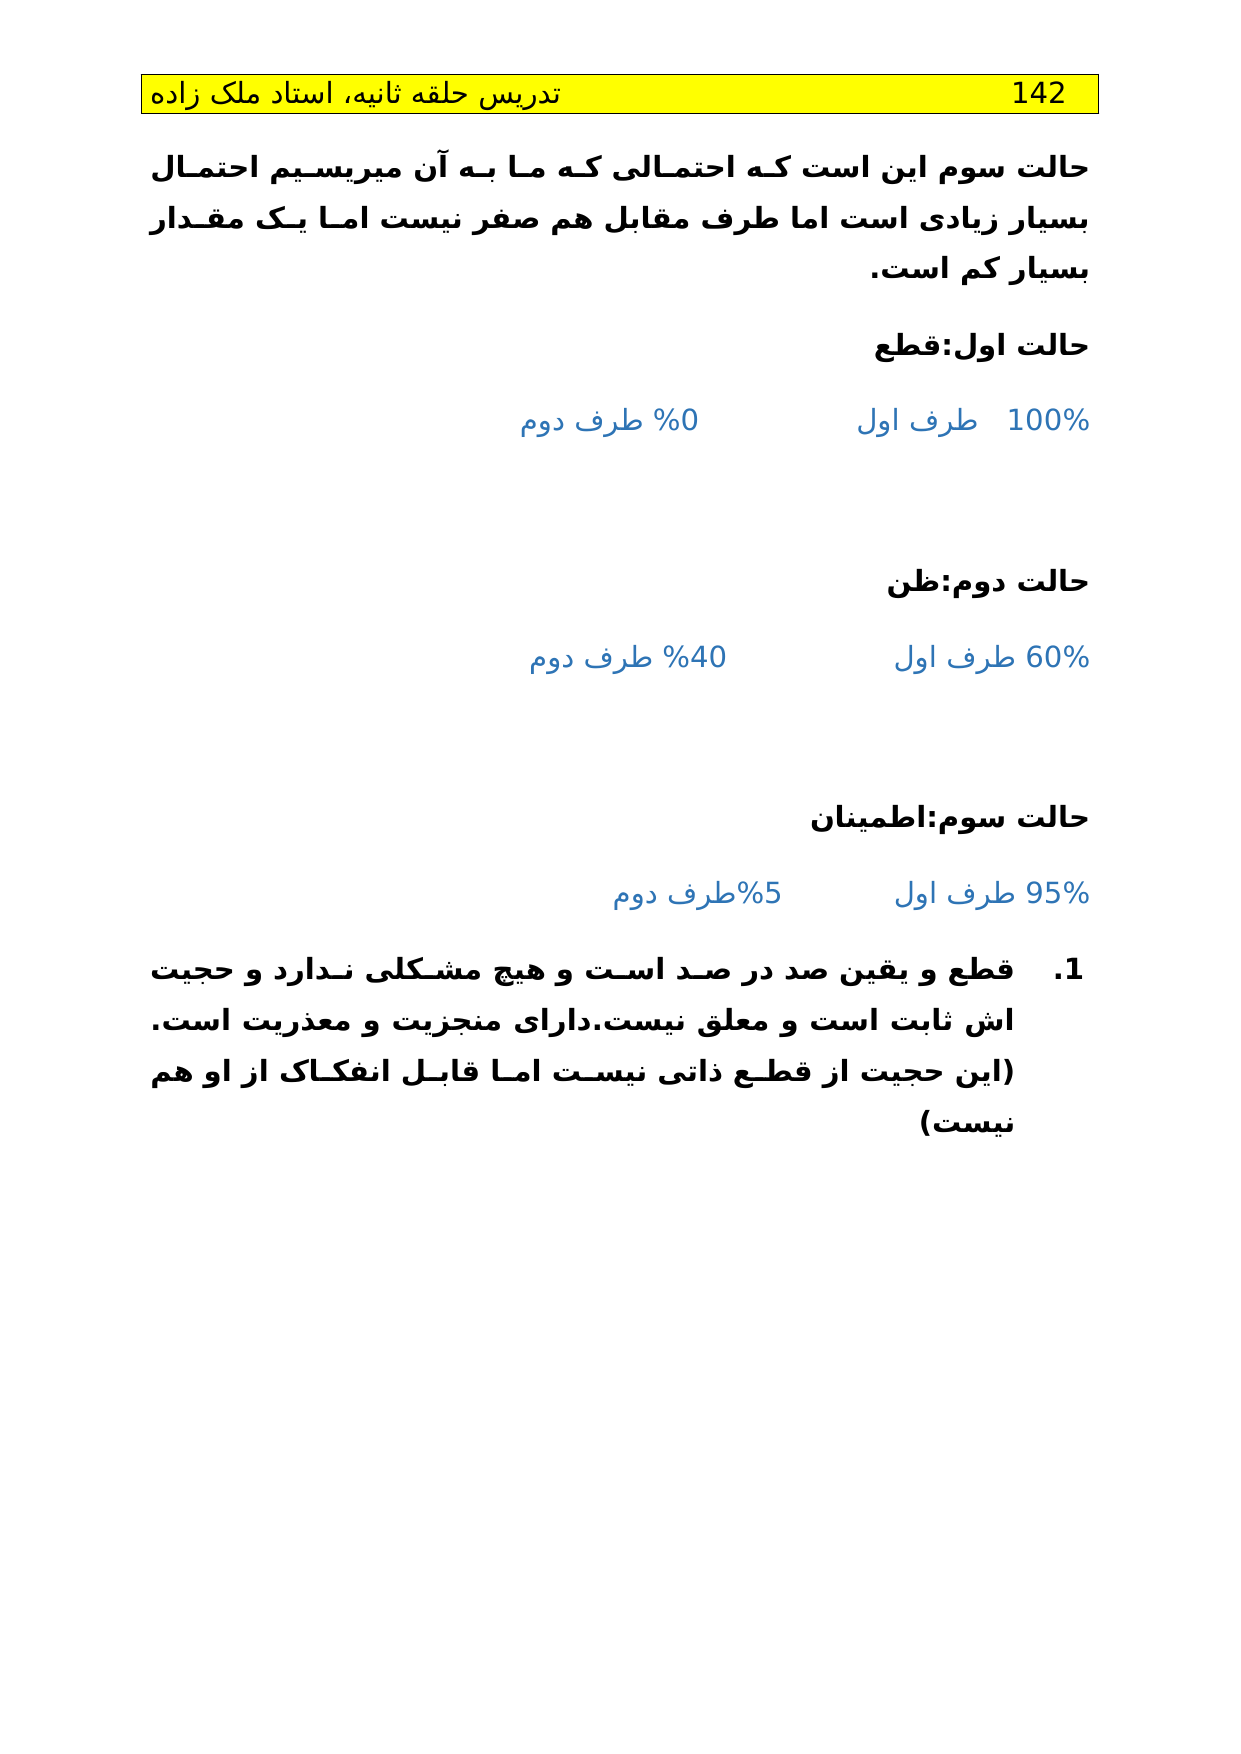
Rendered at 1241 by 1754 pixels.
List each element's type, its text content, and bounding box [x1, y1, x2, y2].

text 100% طرف اول 0% طرف دوم [150, 404, 1090, 438]
text حالت اول:قطع [150, 328, 1090, 362]
text حالت دوم:ظن [150, 564, 1090, 598]
text 60% طرف اول 40% طرف دوم [150, 640, 1090, 674]
text حالت سوم این است که احتمالی که ما به آن میریسیم احتمال بسیار زیادی است اما طرف مقابل هم صفر نیست اما یک مقدار بسیار کم است. [150, 150, 1090, 286]
list قطع و یقین صد در صد است و هیچ مشکلی ندارد و حجیت اش ثابت است و معلق نیست.دارای منجزیت و معذریت است.(این حجیت از قطع ذاتی نیست اما قابل انفکاک از او هم نیست) [150, 952, 1053, 1139]
text 95% طرف اول 5%طرف دوم [150, 876, 1090, 910]
text حالت سوم:اطمینان [150, 801, 1090, 834]
